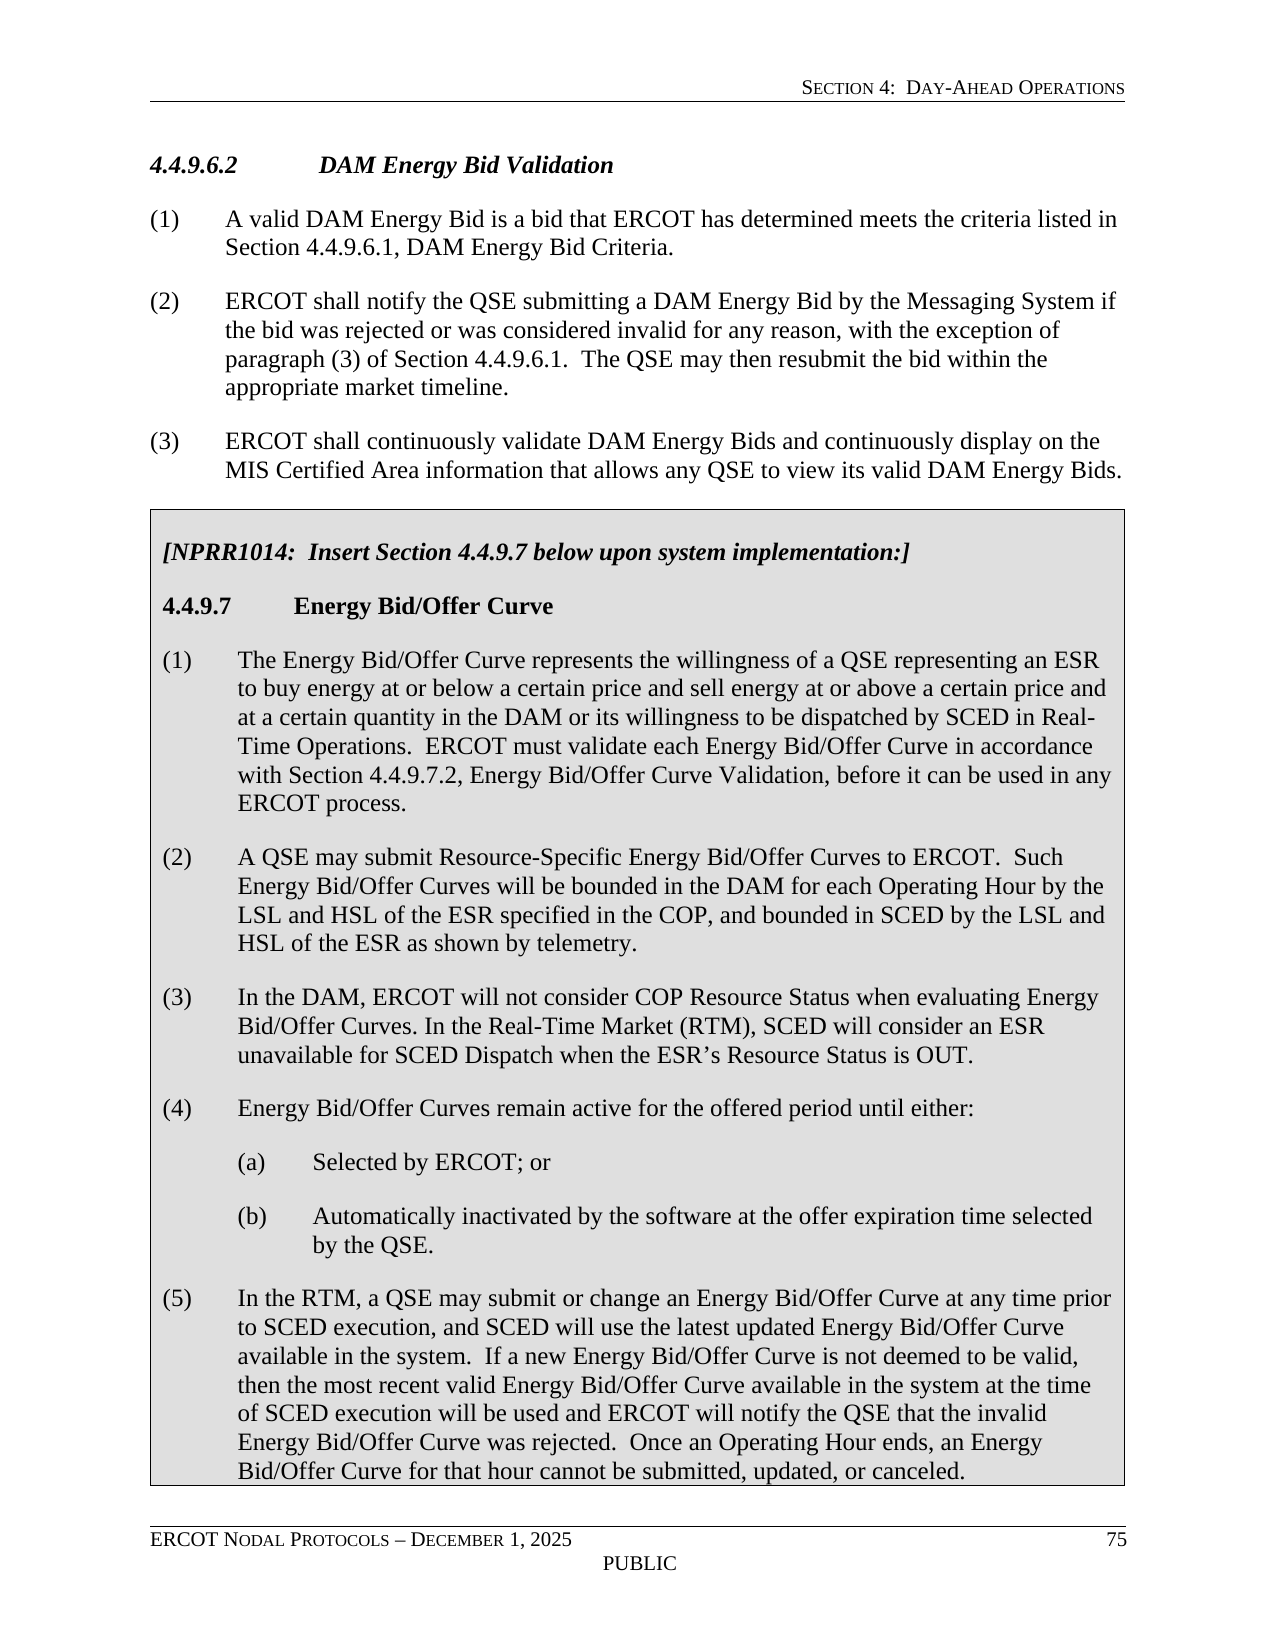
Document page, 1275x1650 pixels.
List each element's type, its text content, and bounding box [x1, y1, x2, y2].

text (1) A valid DAM Energy Bid is a bid that ERCOT has determined meets the criteria listed in Section 4.4.9.6.1, DAM Energy Bid Criteria. [150, 204, 1125, 261]
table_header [151, 510, 1124, 1485]
text (2) ERCOT shall notify the QSE submitting a DAM Energy Bid by the Messaging System if the bid was rejected or was considered invalid for any reason, with the exception of paragraph (3) of Section 4.4.9.6.1. The QSE may then resubmit the bid within the appropriate market timeline. [150, 286, 1125, 401]
text 4.4.9.6.2 DAM Energy Bid Validation [150, 150, 1125, 179]
text (3) ERCOT shall continuously validate DAM Energy Bids and continuously display on the MIS Certified Area information that allows any QSE to view its valid DAM Energy Bids. [150, 426, 1125, 484]
